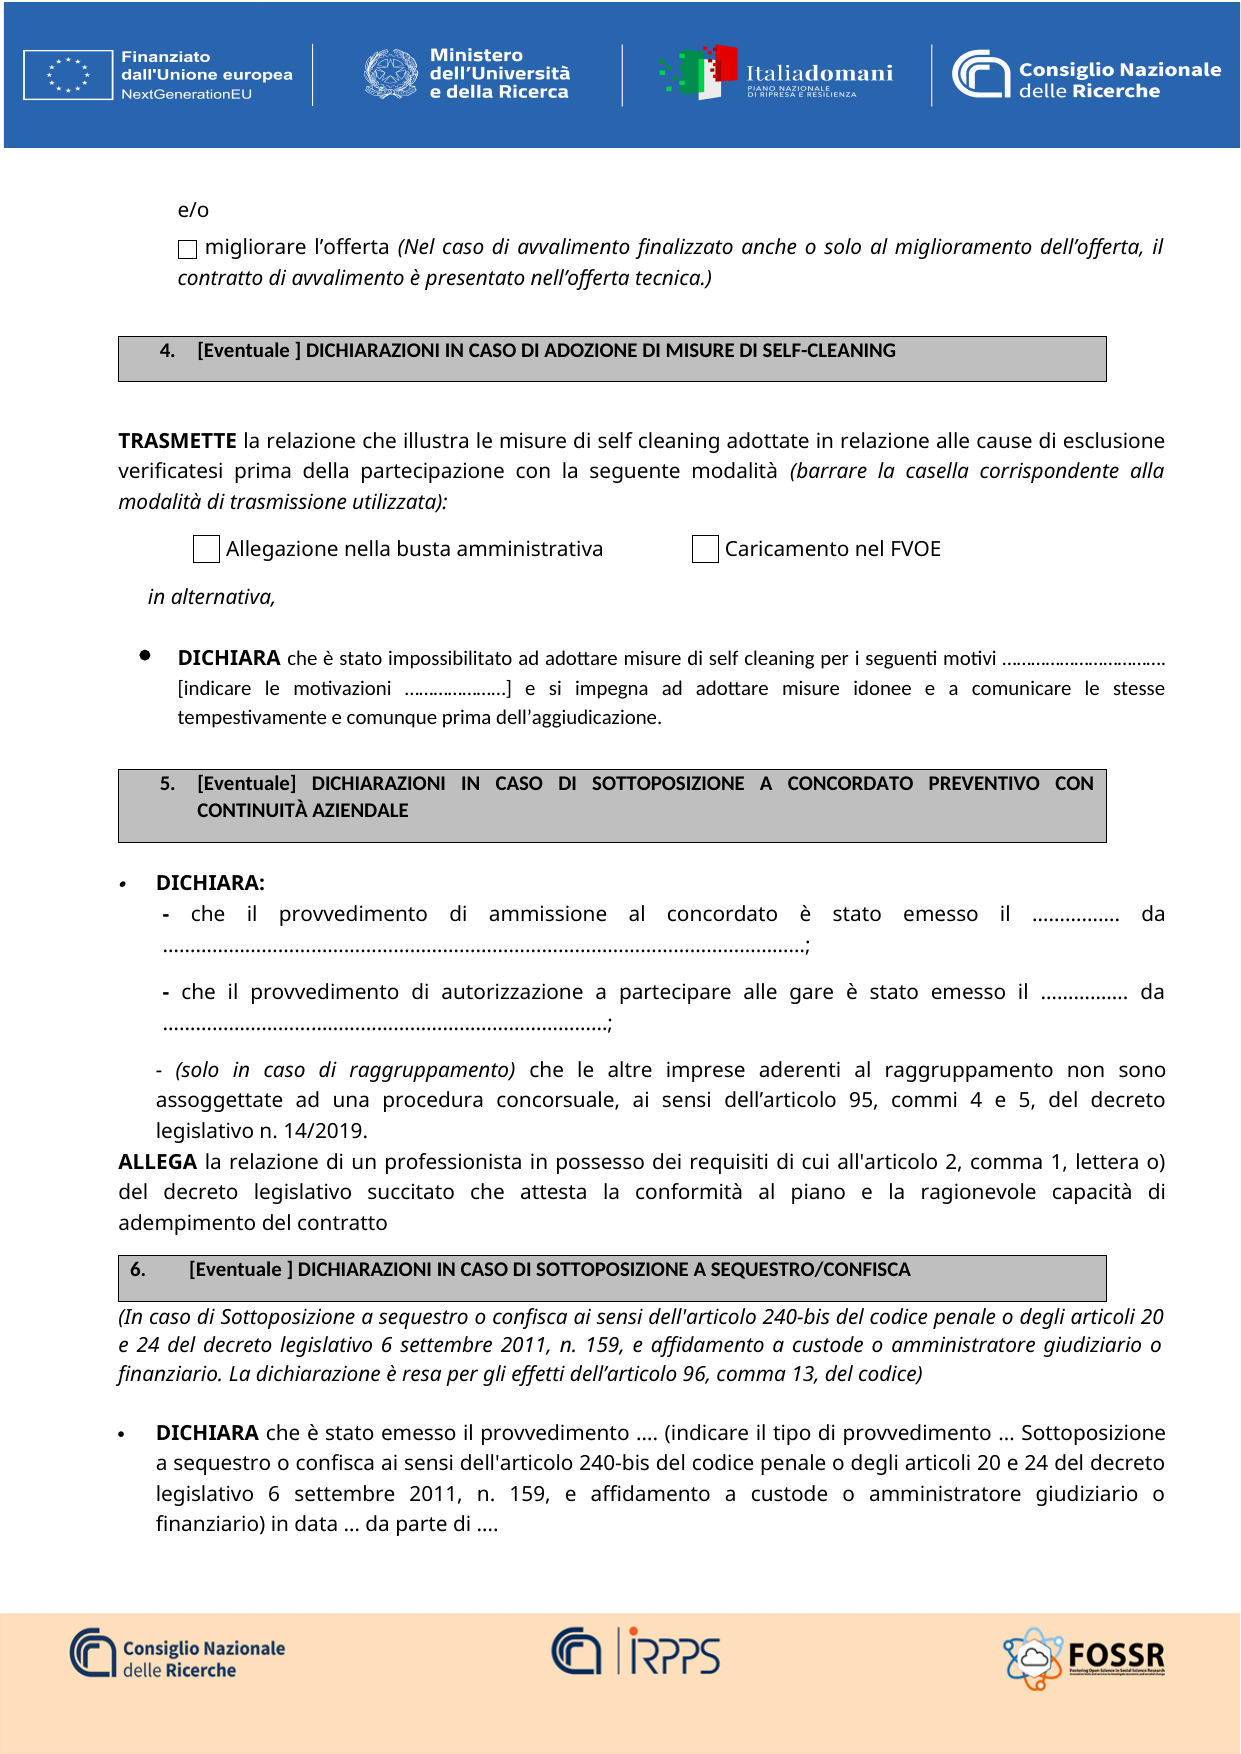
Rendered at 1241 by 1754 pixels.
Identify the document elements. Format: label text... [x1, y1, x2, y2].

table_header [Eventuale ] DICHIARAZIONI IN CASO DI SOTTOPOSIZIONE A SEQUESTRO/CONFISCA [119, 1256, 1106, 1301]
text ALLEGA la relazione di un professionista in possesso dei requisiti di cui all'articolo 2, comma 1, lettera o) del decreto legislativo succitato che attesta la conformità al piano e la ragionevole capacità di adempimento del contratto [118, 1147, 1167, 1236]
text - che il provvedimento di ammissione al concordato è stato emesso il ……………. da ………………………………………………………………………………………………………; [162, 899, 1167, 958]
text (In caso di Sottoposizione a sequestro o confisca ai sensi dell'articolo 240-bis del codice penale o degli articoli 20 e 24 del decreto legislativo 6 settembre 2011, n. 159, e affidamento a custode o amministratore giudiziario o finanziario. La dichiarazione è resa per gli effetti dell’articolo 96, comma 13, del codice) [118, 1302, 1167, 1387]
text migliorare l’offerta (Nel caso di avvalimento finalizzato anche o solo al miglioramento dell’offerta, il contratto di avvalimento è presentato nell’offerta tecnica.) [177, 229, 1167, 292]
text in alternativa, [148, 582, 1167, 610]
list DICHIARA: [118, 868, 1167, 897]
picture [3, 2, 1241, 148]
picture [0, 1613, 1241, 1754]
text Allegazione nella busta amministrativa Caricamento nel FVOE [118, 534, 1167, 563]
text - che il provvedimento di autorizzazione a partecipare alle gare è stato emesso il ……………. da ………………………………………………………………………; [162, 977, 1167, 1036]
table_header [Eventuale] DICHIARAZIONI IN CASO DI SOTTOPOSIZIONE A CONCORDATO PREVENTIVO CON CONTINUITÀ AZIENDALE [119, 770, 1106, 842]
text e/o [177, 192, 1167, 223]
table_header [Eventuale ] DICHIARAZIONI IN CASO DI ADOZIONE DI MISURE DI SELF-CLEANING [119, 337, 1106, 381]
list DICHIARA che è stato emesso il provvedimento …. (indicare il tipo di provvedimento … Sottoposizione a sequestro o confisca ai sensi dell'articolo 240-bis del codice penale o degli articoli 20 e 24 del decreto legislativo 6 settembre 2011, n. 159, e affidamento a custode o amministratore giudiziario o finanziario) in data … da parte di …. [118, 1418, 1167, 1538]
text - (solo in caso di raggruppamento) che le altre imprese aderenti al raggruppamento non sono assoggettate ad una procedura concorsuale, ai sensi dell’articolo 95, commi 4 e 5, del decreto legislativo n. 14/2019. [156, 1055, 1167, 1144]
text TRASMETTE la relazione che illustra le misure di self cleaning adottate in relazione alle cause di esclusione verificatesi prima della partecipazione con la seguente modalità (barrare la casella corrispondente alla modalità di trasmissione utilizzata): [118, 426, 1167, 516]
list DICHIARA che è stato impossibilitato ad adottare misure di self cleaning per i seguenti motivi ……………………………. [indicare le motivazioni …………………] e si impegna ad adottare misure idonee e a comunicare le stesse tempestivamente e comunque prima dell’aggiudicazione. [140, 643, 1167, 730]
